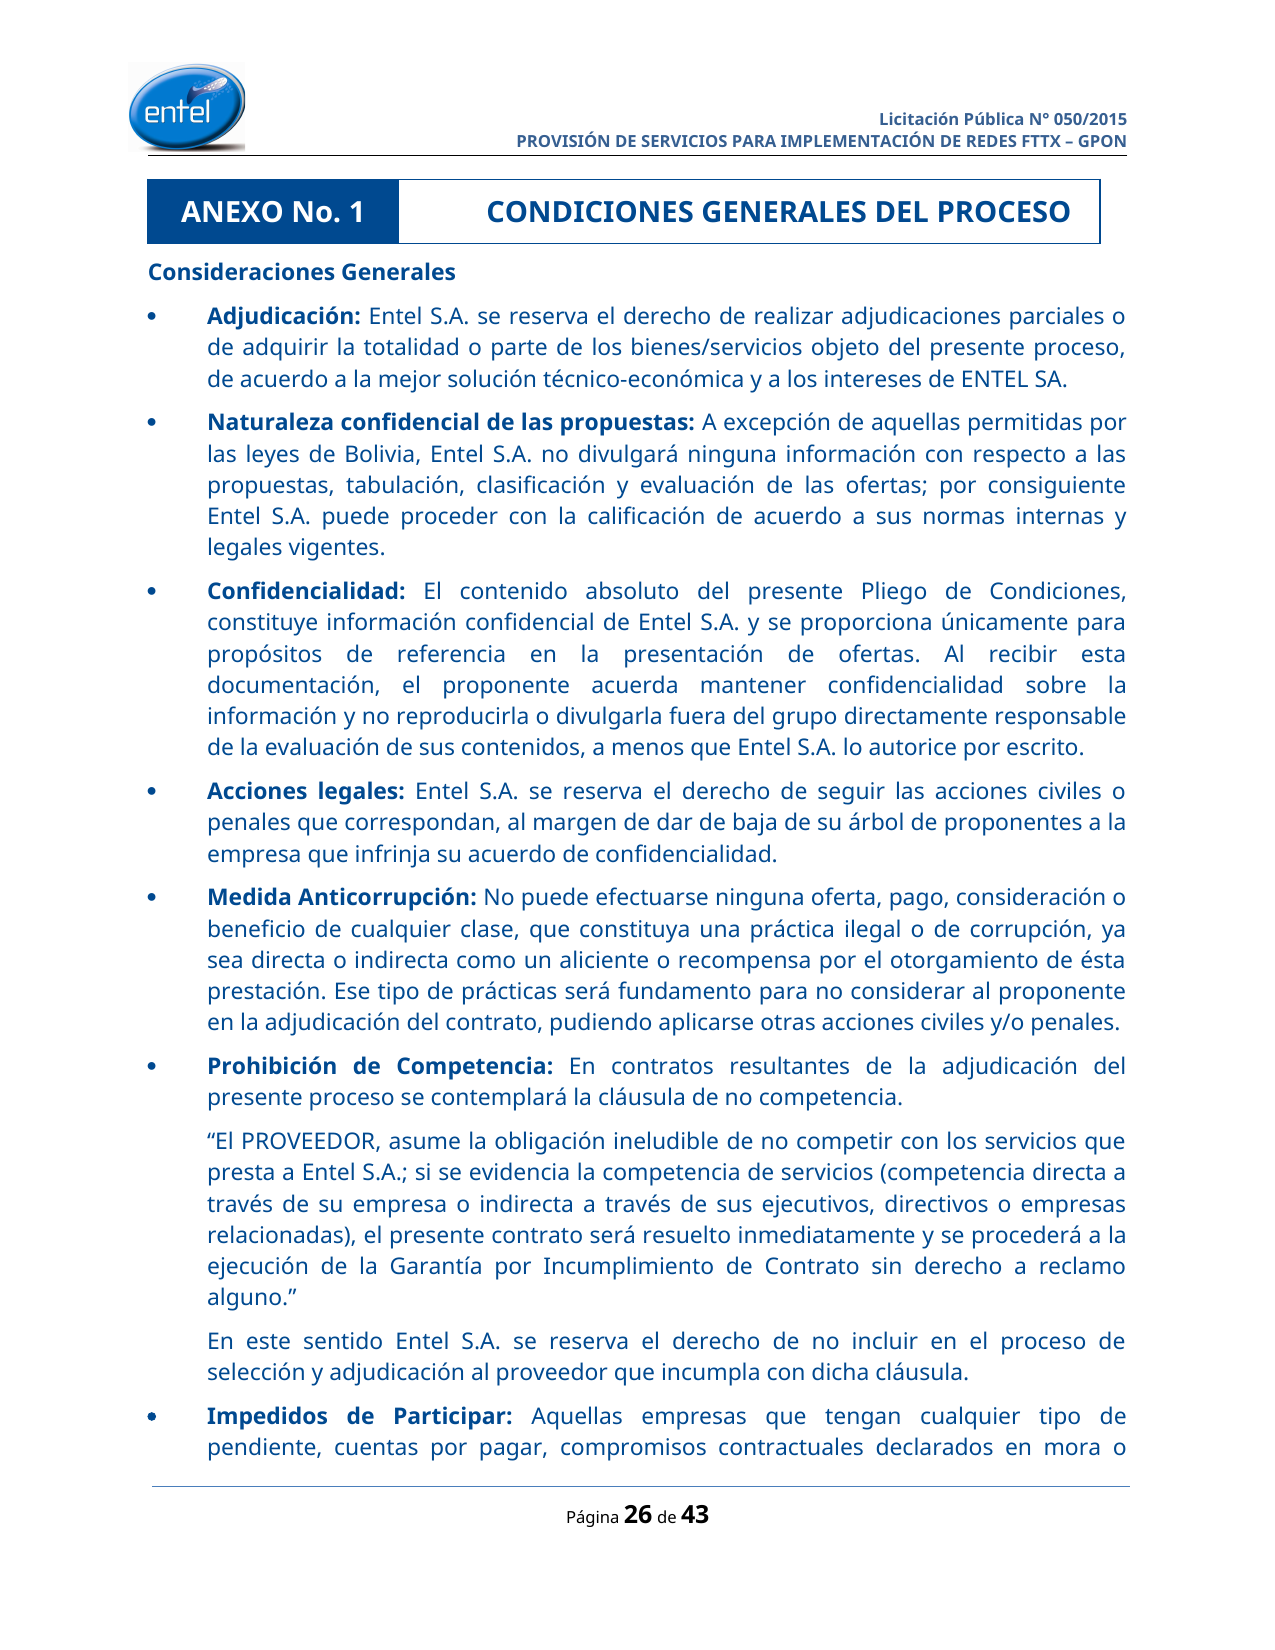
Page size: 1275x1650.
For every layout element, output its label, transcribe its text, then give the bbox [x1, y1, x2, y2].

text En este sentido Entel S.A. se reserva el derecho de no incluir en el proceso de selección y adjudicación al proveedor que incumpla con dicha cláusula. [207, 1325, 1127, 1387]
list Naturaleza confidencial de las propuestas: A excepción de aquellas permitidas por las leyes de Bolivia, Entel S.A. no divulgará ninguna información con respecto a las propuestas, tabulación, clasificación y evaluación de las ofertas; por consiguiente Entel S.A. puede proceder con la calificación de acuerdo a sus normas internas y legales vigentes. [148, 406, 1127, 562]
list Acciones legales: Entel S.A. se reserva el derecho de seguir las acciones civiles o penales que correspondan, al margen de dar de baja de su árbol de proponentes a la empresa que infrinja su acuerdo de confidencialidad. [148, 775, 1127, 869]
list Adjudicación: Entel S.A. se reserva el derecho de realizar adjudicaciones parciales o de adquirir la totalidad o parte de los bienes/servicios objeto del presente proceso, de acuerdo a la mejor solución técnico-económica y a los intereses de ENTEL SA. [148, 300, 1127, 394]
table_header CONDICIONES GENERALES DEL PROCESO [399, 180, 1099, 243]
text “El PROVEEDOR, asume la obligación ineludible de no competir con los servicios que presta a Entel S.A.; si se evidencia la competencia de servicios (competencia directa a través de su empresa o indirecta a través de sus ejecutivos, directivos o empresas relacionadas), el presente contrato será resuelto inmediatamente y se procederá a la ejecución de la Garantía por Incumplimiento de Contrato sin derecho a reclamo alguno.” [207, 1125, 1127, 1312]
list Medida Anticorrupción: No puede efectuarse ninguna oferta, pago, consideración o beneficio de cualquier clase, que constituya una práctica ilegal o de corrupción, ya sea directa o indirecta como un aliciente o recompensa por el otorgamiento de ésta prestación. Ese tipo de prácticas será fundamento para no considerar al proponente en la adjudicación del contrato, pudiendo aplicarse otras acciones civiles y/o penales. [148, 881, 1127, 1037]
text Consideraciones Generales [148, 256, 1127, 287]
picture [128, 62, 246, 152]
list Confidencialidad: El contenido absoluto del presente Pliego de Condiciones, constituye información confidencial de Entel S.A. y se proporciona únicamente para propósitos de referencia en la presentación de ofertas. Al recibir esta documentación, el proponente acuerda mantener confidencialidad sobre la información y no reproducirla o divulgarla fuera del grupo directamente responsable de la evaluación de sus contenidos, a menos que Entel S.A. lo autorice por escrito. [148, 575, 1127, 762]
list Prohibición de Competencia: En contratos resultantes de la adjudicación del presente proceso se contemplará la cláusula de no competencia. [148, 1050, 1127, 1112]
table_header ANEXO No. 1 [148, 180, 398, 243]
